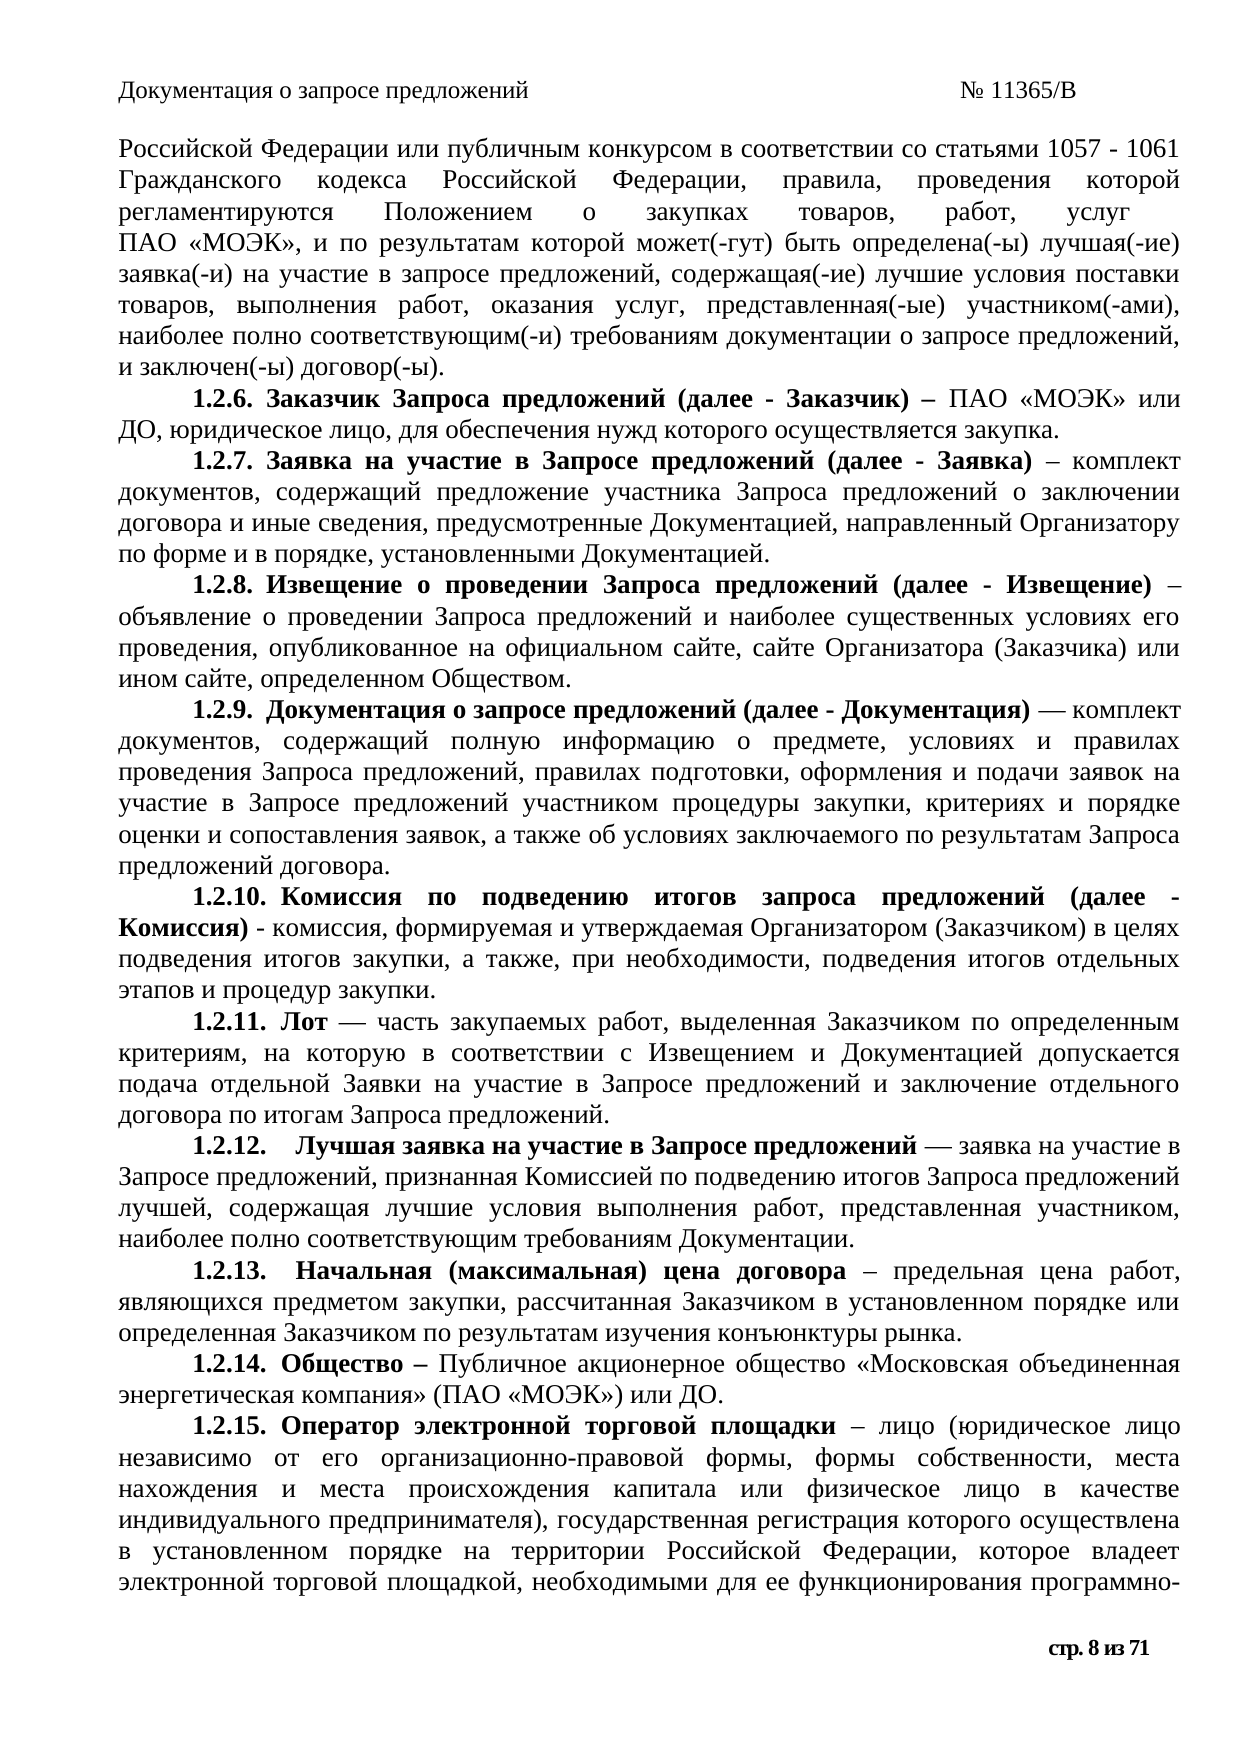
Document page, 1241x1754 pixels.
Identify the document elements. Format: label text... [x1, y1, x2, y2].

list Комиссия по подведению итогов запроса предложений (далее -Комиссия) - комиссия, формируемая и утверждаемая Организатором (Заказчиком) в целях подведения итогов закупки, а также, при необходимости, подведения итогов отдельных этапов и процедур закупки. [118, 880, 1181, 1004]
list Извещение о проведении Запроса предложений (далее - Извещение) – объявление о проведении Запроса предложений и наиболее существенных условиях его проведения, опубликованное на официальном сайте, сайте Организатора (Заказчика) или ином сайте, определенном Обществом. [118, 568, 1181, 693]
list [118, 132, 1181, 382]
list Общество – Публичное акционерное общество «Московская объединенная энергетическая компания» (ПАО «МОЭК») или ДО. [118, 1347, 1181, 1409]
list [118, 1409, 1181, 1596]
list Документация о запросе предложений (далее - Документация) — комплект документов, содержащий полную информацию о предмете, условиях и правилах проведения Запроса предложений, правилах подготовки, оформления и подачи заявок на участие в Запросе предложений участником процедуры закупки, критериях и порядке оценки и сопоставления заявок, а также об условиях заключаемого по результатам Запроса предложений договора. [118, 693, 1181, 880]
list Начальная (максимальная) цена договора – предельная цена работ, являющихся предметом закупки, рассчитанная Заказчиком в установленном порядке или определенная Заказчиком по результатам изучения конъюнктуры рынка. [118, 1254, 1181, 1347]
list Заказчик Запроса предложений (далее - Заказчик) – ПАО «МОЭК» или ДО, юридическое лицо, для обеспечения нужд которого осуществляется закупка. [118, 382, 1181, 444]
list Заявка на участие в Запросе предложений (далее - Заявка) – комплект документов, содержащий предложение участника Запроса предложений о заключении договора и иные сведения, предусмотренные Документацией, направленный Организатору по форме и в порядке, установленными Документацией. [118, 444, 1181, 568]
list Лот — часть закупаемых работ, выделенная Заказчиком по определенным критериям, на которую в соответствии с Извещением и Документацией допускается подача отдельной Заявки на участие в Запросе предложений и заключение отдельного договора по итогам Запроса предложений. [118, 1004, 1181, 1129]
list Лучшая заявка на участие в Запросе предложений — заявка на участие в Запросе предложений, признанная Комиссией по подведению итогов Запроса предложений лучшей, содержащая лучшие условия выполнения работ, представленная участником, наиболее полно соответствующим требованиям Документации. [118, 1129, 1181, 1254]
